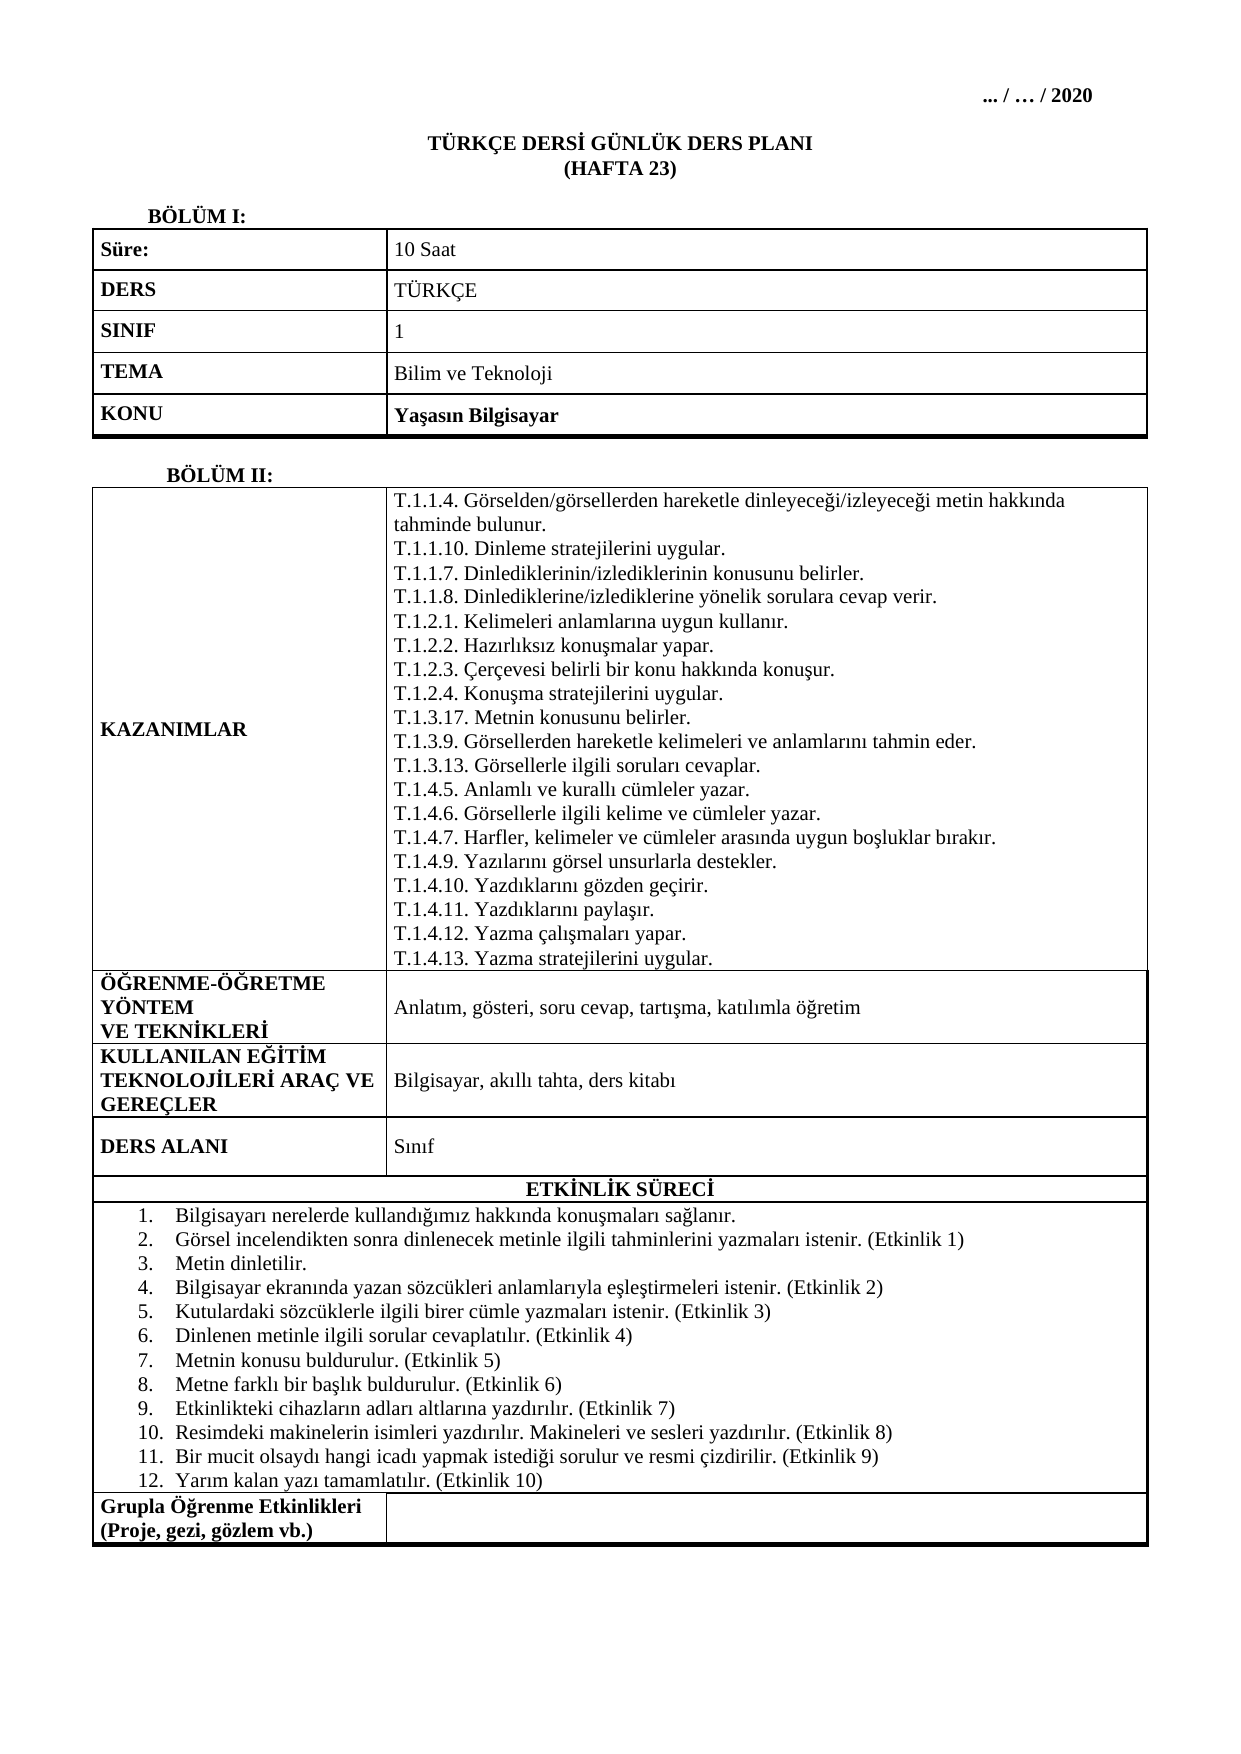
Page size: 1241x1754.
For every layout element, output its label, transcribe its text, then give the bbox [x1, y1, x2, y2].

table_cell SINIF [94, 311, 386, 352]
table_cell DERS ALANI [94, 1118, 386, 1175]
table_cell Grupla Öğrenme Etkinlikleri (Proje, gezi, gözlem vb.) [94, 1493, 386, 1542]
table_cell KULLANILAN EĞİTİM TEKNOLOJİLERİ ARAÇ VE GEREÇLER [93, 1044, 386, 1116]
table_cell TEMA [94, 353, 386, 393]
table_cell Bilgisayarı nerelerde kullandığımız hakkında konuşmaları sağlanır. Görsel incelendikten sonra dinlenecek metinle ilgili tahminlerini yazmaları istenir. (Etkinlik 1) Metin dinletilir. Bilgisayar ekranında yazan sözcükleri anlamlarıyla eşleştirmeleri istenir. (Etkinlik 2) Kutulardaki sözcüklerle ilgili birer cümle yazmaları istenir. (Etkinlik 3) Dinlenen metinle ilgili sorular cevaplatılır. (Etkinlik 4) Metnin konusu buldurulur. (Etkinlik 5) Metne farklı bir başlık buldurulur. (Etkinlik 6) Etkinlikteki cihazların adları altlarına yazdırılır. (Etkinlik 7) Resimdeki makinelerin isimleri yazdırılır. Makineleri ve sesleri yazdırılır. (Etkinlik 8) Bir mucit olsaydı hangi icadı yapmak istediği sorulur ve resmi çizdirilir. (Etkinlik 9) Yarım kalan yazı tamamlatılır. (Etkinlik 10) [94, 1203, 1146, 1492]
table_cell Bilgisayar, akıllı tahta, ders kitabı [387, 1044, 1146, 1116]
table_cell TÜRKÇE [388, 271, 1146, 310]
table_cell Yaşasın Bilgisayar [388, 395, 1146, 434]
table_header 10 Saat [388, 230, 1146, 269]
table_cell ÖĞRENME-ÖĞRETME YÖNTEM VE TEKNİKLERİ [93, 971, 386, 1043]
table_cell 1 [388, 311, 1146, 352]
text (HAFTA 23) [148, 155, 1093, 179]
table_cell Bilim ve Teknoloji [388, 353, 1146, 393]
text ... / … / 2020 [148, 83, 1093, 107]
table_cell ETKİNLİK SÜRECİ [94, 1177, 1146, 1201]
table_header T.1.1.4. Görselden/görsellerden hareketle dinleyeceği/izleyeceği metin hakkında tahminde bulunur. T.1.1.10. Dinleme stratejilerini uygular. T.1.1.7. Dinlediklerinin/izlediklerinin konusunu belirler. T.1.1.8. Dinlediklerine/izlediklerine yönelik sorulara cevap verir. T.1.2.1. Kelimeleri anlamlarına uygun kullanır. T.1.2.2. Hazırlıksız konuşmalar yapar. T.1.2.3. Çerçevesi belirli bir konu hakkında konuşur. T.1.2.4. Konuşma stratejilerini uygular. T.1.3.17. Metnin konusunu belirler. T.1.3.9. Görsellerden hareketle kelimeleri ve anlamlarını tahmin eder. T.1.3.13. Görsellerle ilgili soruları cevaplar. T.1.4.5. Anlamlı ve kurallı cümleler yazar. T.1.4.6. Görsellerle ilgili kelime ve cümleler yazar. T.1.4.7. Harfler, kelimeler ve cümleler arasında uygun boşluklar bırakır. T.1.4.9. Yazılarını görsel unsurlarla destekler. T.1.4.10. Yazdıklarını gözden geçirir. T.1.4.11. Yazdıklarını paylaşır. T.1.4.12. Yazma çalışmaları yapar. T.1.4.13. Yazma stratejilerini uygular. [387, 488, 1147, 969]
text BÖLÜM II: [148, 463, 1093, 487]
text TÜRKÇE DERSİ GÜNLÜK DERS PLANI [148, 131, 1093, 155]
table_cell Sınıf [387, 1118, 1146, 1175]
table_cell Anlatım, gösteri, soru cevap, tartışma, katılımla öğretim [387, 971, 1146, 1043]
table_cell KONU [94, 395, 386, 434]
table_cell [387, 1494, 1146, 1542]
table_header Süre: [94, 230, 386, 269]
table_cell DERS [94, 271, 386, 310]
table_header KAZANIMLAR [93, 488, 386, 969]
text BÖLÜM I: [148, 203, 1093, 228]
